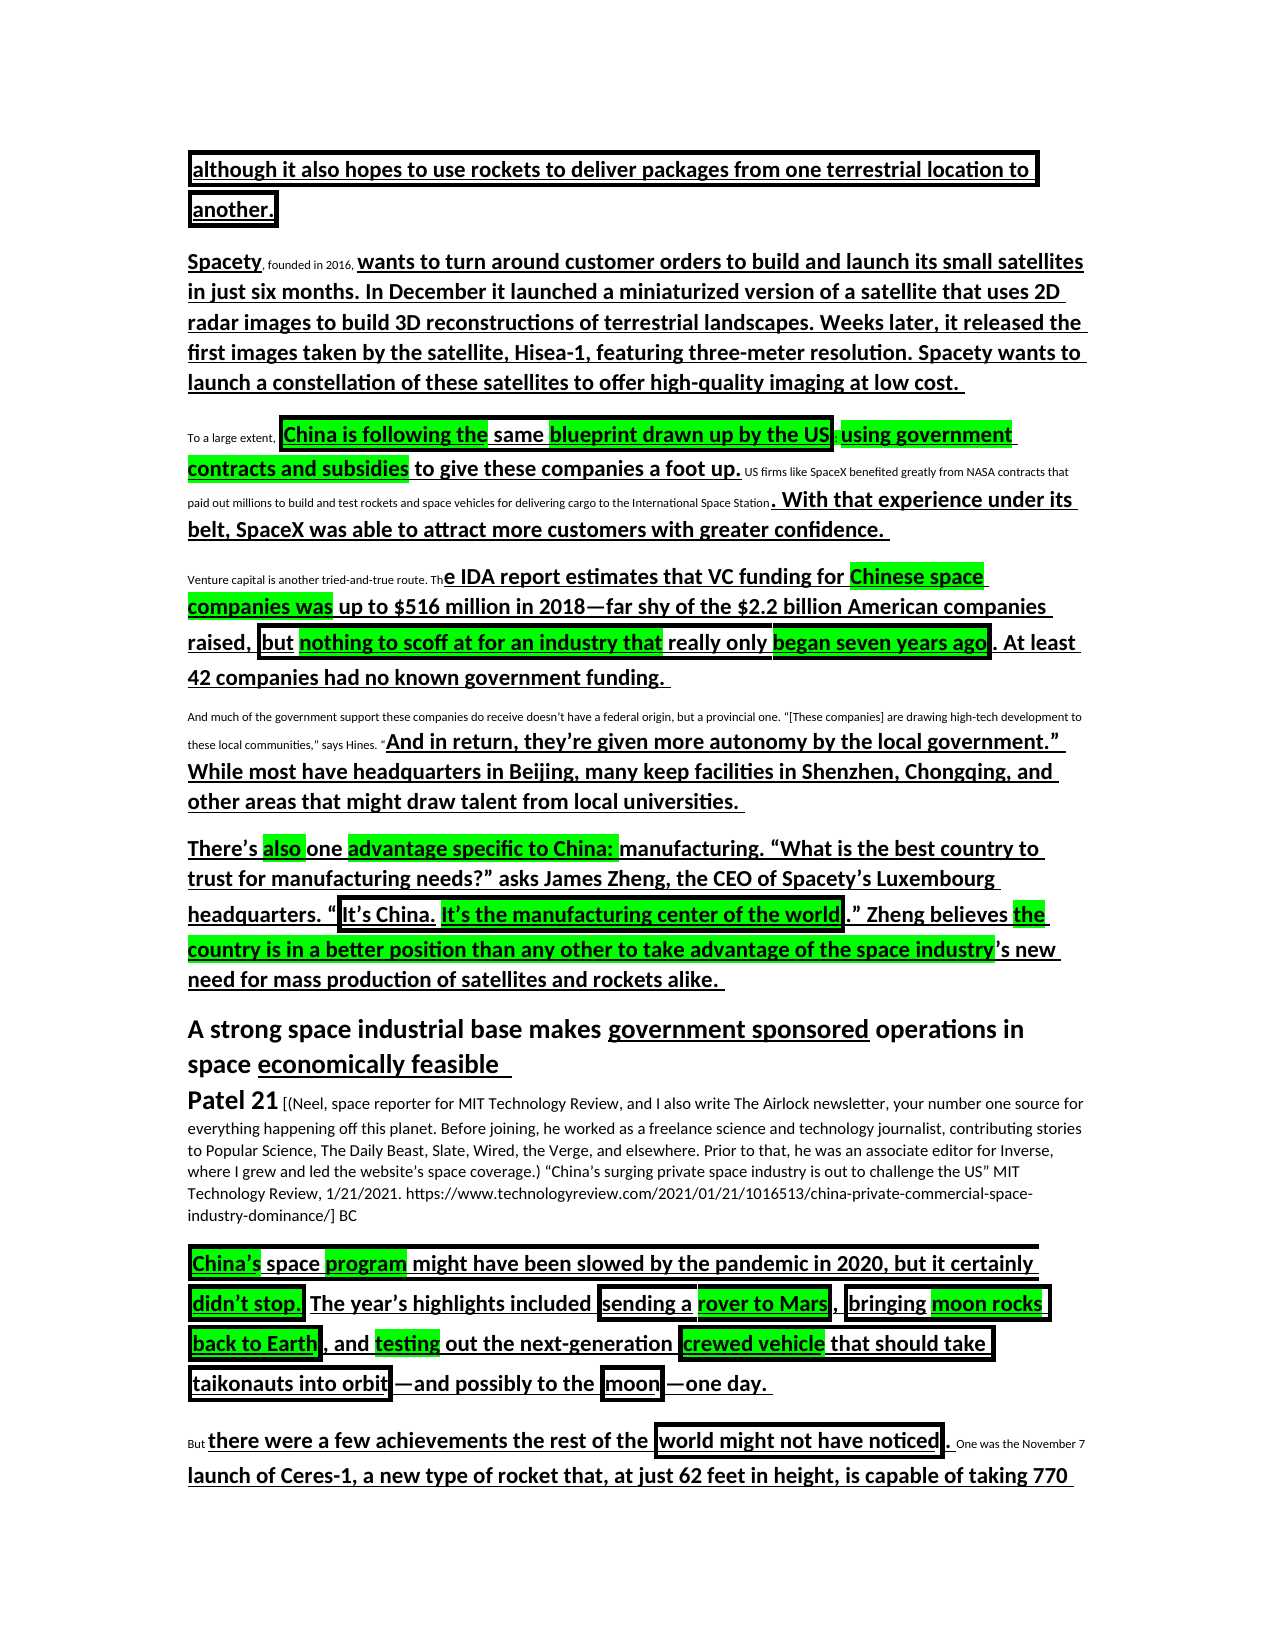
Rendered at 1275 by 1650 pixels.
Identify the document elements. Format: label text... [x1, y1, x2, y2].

text Venture capital is another tried-and-true route. The IDA report estimates that VC funding for Chinese space companies was up to $516 million in 2018—far shy of the $2.2 billion American companies raised, but nothing to scoff at for an industry that really only began seven years ago. At least 42 companies had no known government funding. [187, 562, 1087, 691]
text China’s space program might have been slowed by the pandemic in 2020, but it certainly didn’t stop. The year’s highlights included sending a rover to Mars, bringing moon rocks back to Earth, and testing out the next-generation crewed vehicle that should take taikonauts into orbit—and possibly to the moon—one day. [187, 1244, 1087, 1402]
text Spacety, founded in 2016, wants to turn around customer orders to build and launch its small satellites in just six months. In December it launched a miniaturized version of a satellite that uses 2D radar images to build 3D reconstructions of terrestrial landscapes. Weeks later, it released the first images taken by the satellite, Hisea-1, featuring three-meter resolution. Spacety wants to launch a constellation of these satellites to offer high-quality imaging at low cost. [187, 363, 1087, 396]
text Spacety, founded in 2016, wants to turn around customer orders to build and launch its small satellites in just six months. In December it launched a miniaturized version of a satellite that uses 2D radar images to build 3D reconstructions of terrestrial landscapes. Weeks later, it released the first images taken by the satellite, Hisea-1, featuring three-meter resolution. Spacety wants to launch a constellation of these satellites to offer high-quality imaging at low cost. [187, 247, 1087, 332]
text To a large extent, China is following the same blueprint drawn up by the US: using government contracts and subsidies to give these companies a foot up. US firms like SpaceX benefited greatly from NASA contracts that paid out millions to build and test rockets and space vehicles for delivering cargo to the International Space Station. With that experience under its belt, SpaceX was able to attract more customers with greater confidence. [187, 415, 1087, 543]
text There’s also one advantage specific to China: manufacturing. “What is the best country to trust for manufacturing needs?” asks James Zheng, the CEO of Spacety’s Luxembourg headquarters. “It’s China. It’s the manufacturing center of the world.” Zheng believes the country is in a better position than any other to take advantage of the space industry’s new need for mass production of satellites and rockets alike. [187, 834, 1087, 993]
text A strong space industrial base makes government sponsored operations in space economically feasible Patel 21 [(Neel, space reporter for MIT Technology Review, and I also write The Airlock newsletter, your number one source for everything happening off this planet. Before joining, he worked as a freelance science and technology journalist, contributing stories to Popular Science, The Daily Beast, Slate, Wired, the Verge, and elsewhere. Prior to that, he was an associate editor for Inverse, where I grew and led the website’s space coverage.) “China’s surging private space industry is out to challenge the US” MIT Technology Review, 1/21/2021. https://www.technologyreview.com/2021/01/21/1016513/china-private-commercial-space-industry-dominance/] BC [187, 1012, 1087, 1226]
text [187, 1422, 1087, 1489]
text And much of the government support these companies do receive doesn’t have a federal origin, but a provincial one. “[These companies] are drawing high-tech development to these local communities,” says Hines. “And in return, they’re given more autonomy by the local government.” While most have headquarters in Beijing, many keep facilities in Shenzhen, Chongqing, and other areas that might draw talent from local universities. [187, 709, 1087, 815]
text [187, 150, 1087, 228]
